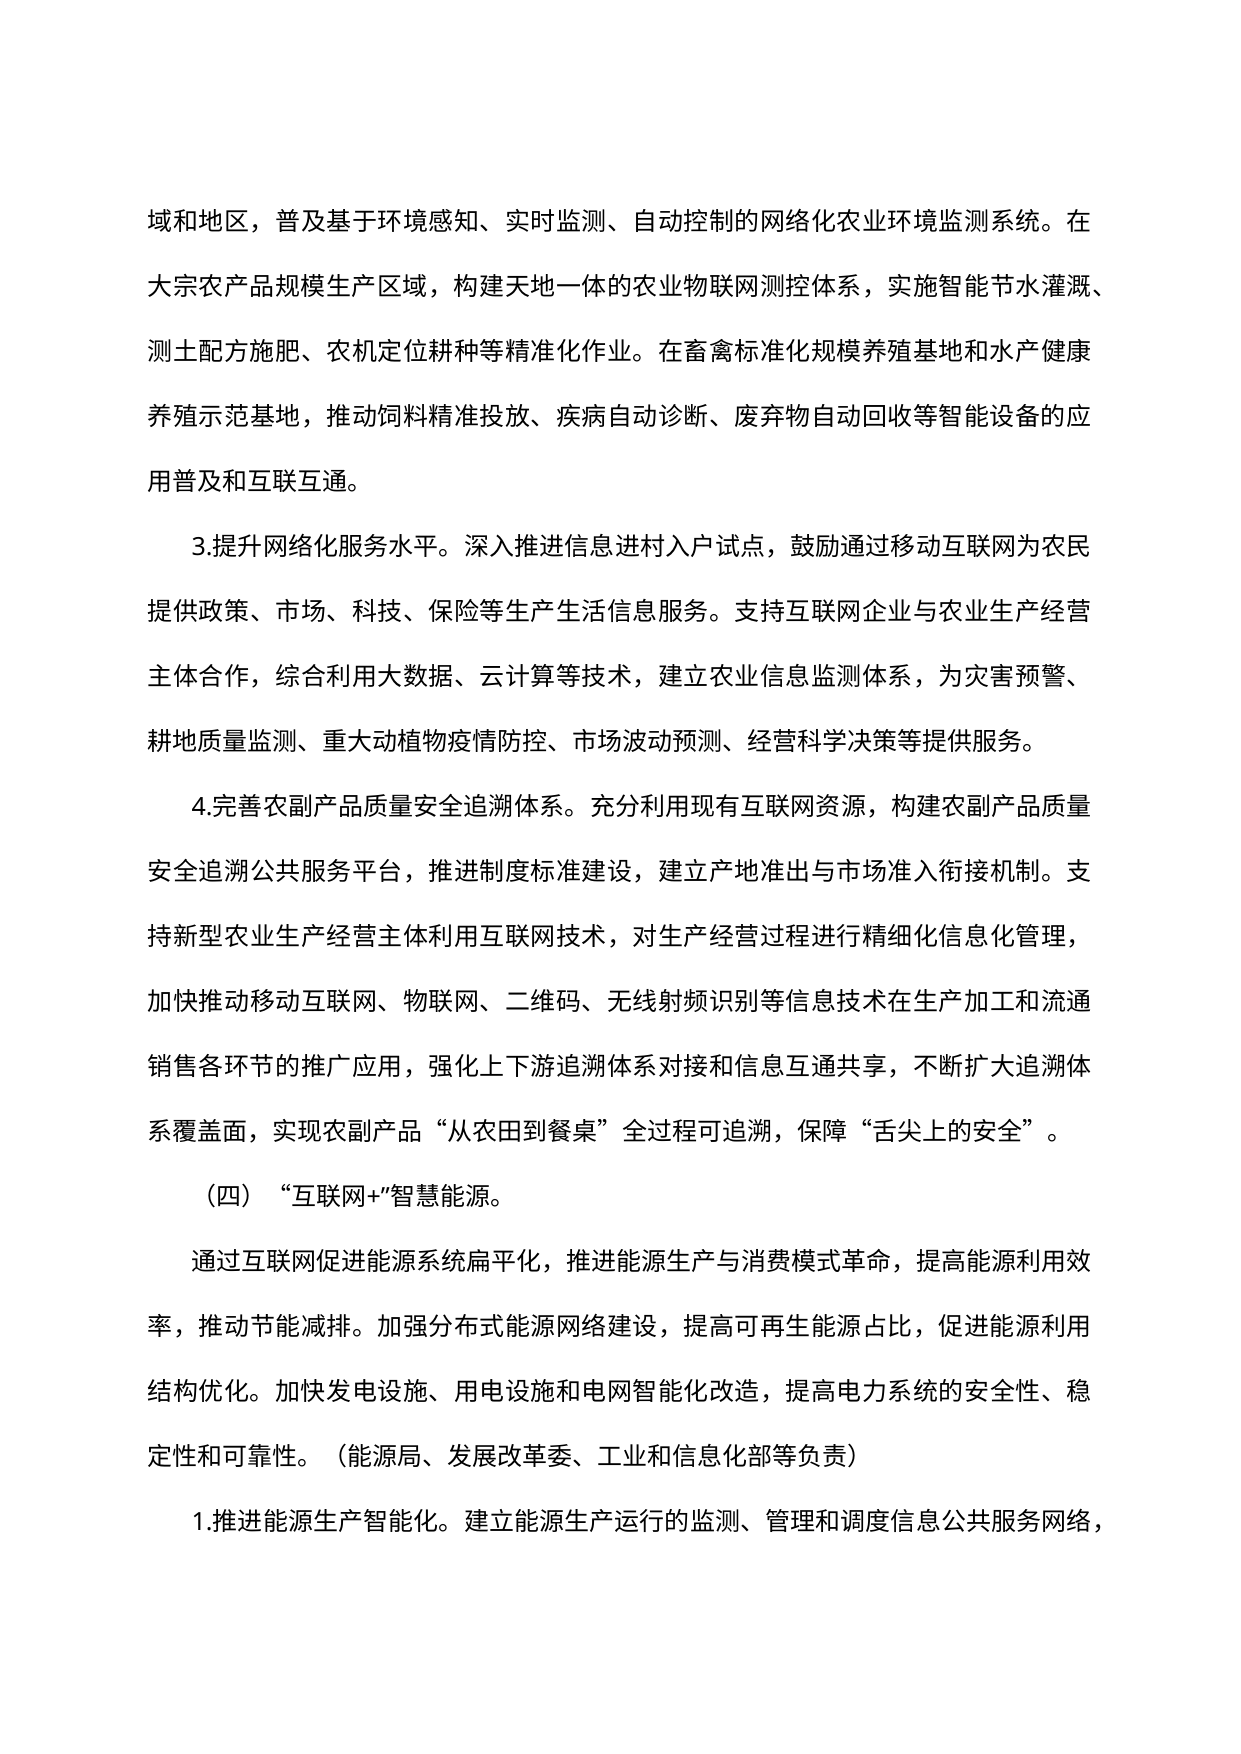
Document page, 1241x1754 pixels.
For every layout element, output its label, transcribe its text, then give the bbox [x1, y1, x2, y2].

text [148, 187, 1092, 512]
text 通过互联网促进能源系统扁平化，推进能源生产与消费模式革命，提高能源利用效率，推动节能减排。加强分布式能源网络建设，提高可再生能源占比，促进能源利用结构优化。加快发电设施、用电设施和电网智能化改造，提高电力系统的安全性、稳定性和可靠性。（能源局、发展改革委、工业和信息化部等负责） [148, 1227, 1092, 1487]
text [148, 1487, 1092, 1552]
text 3.提升网络化服务水平。深入推进信息进村入户试点，鼓励通过移动互联网为农民提供政策、市场、科技、保险等生产生活信息服务。支持互联网企业与农业生产经营主体合作，综合利用大数据、云计算等技术，建立农业信息监测体系，为灾害预警、耕地质量监测、重大动植物疫情防控、市场波动预测、经营科学决策等提供服务。 [148, 512, 1092, 772]
text （四）“互联网+”智慧能源。 [148, 1162, 1092, 1227]
text 4.完善农副产品质量安全追溯体系。充分利用现有互联网资源，构建农副产品质量安全追溯公共服务平台，推进制度标准建设，建立产地准出与市场准入衔接机制。支持新型农业生产经营主体利用互联网技术，对生产经营过程进行精细化信息化管理，加快推动移动互联网、物联网、二维码、无线射频识别等信息技术在生产加工和流通销售各环节的推广应用，强化上下游追溯体系对接和信息互通共享，不断扩大追溯体系覆盖面，实现农副产品“从农田到餐桌”全过程可追溯，保障“舌尖上的安全”。 [148, 772, 1092, 1162]
